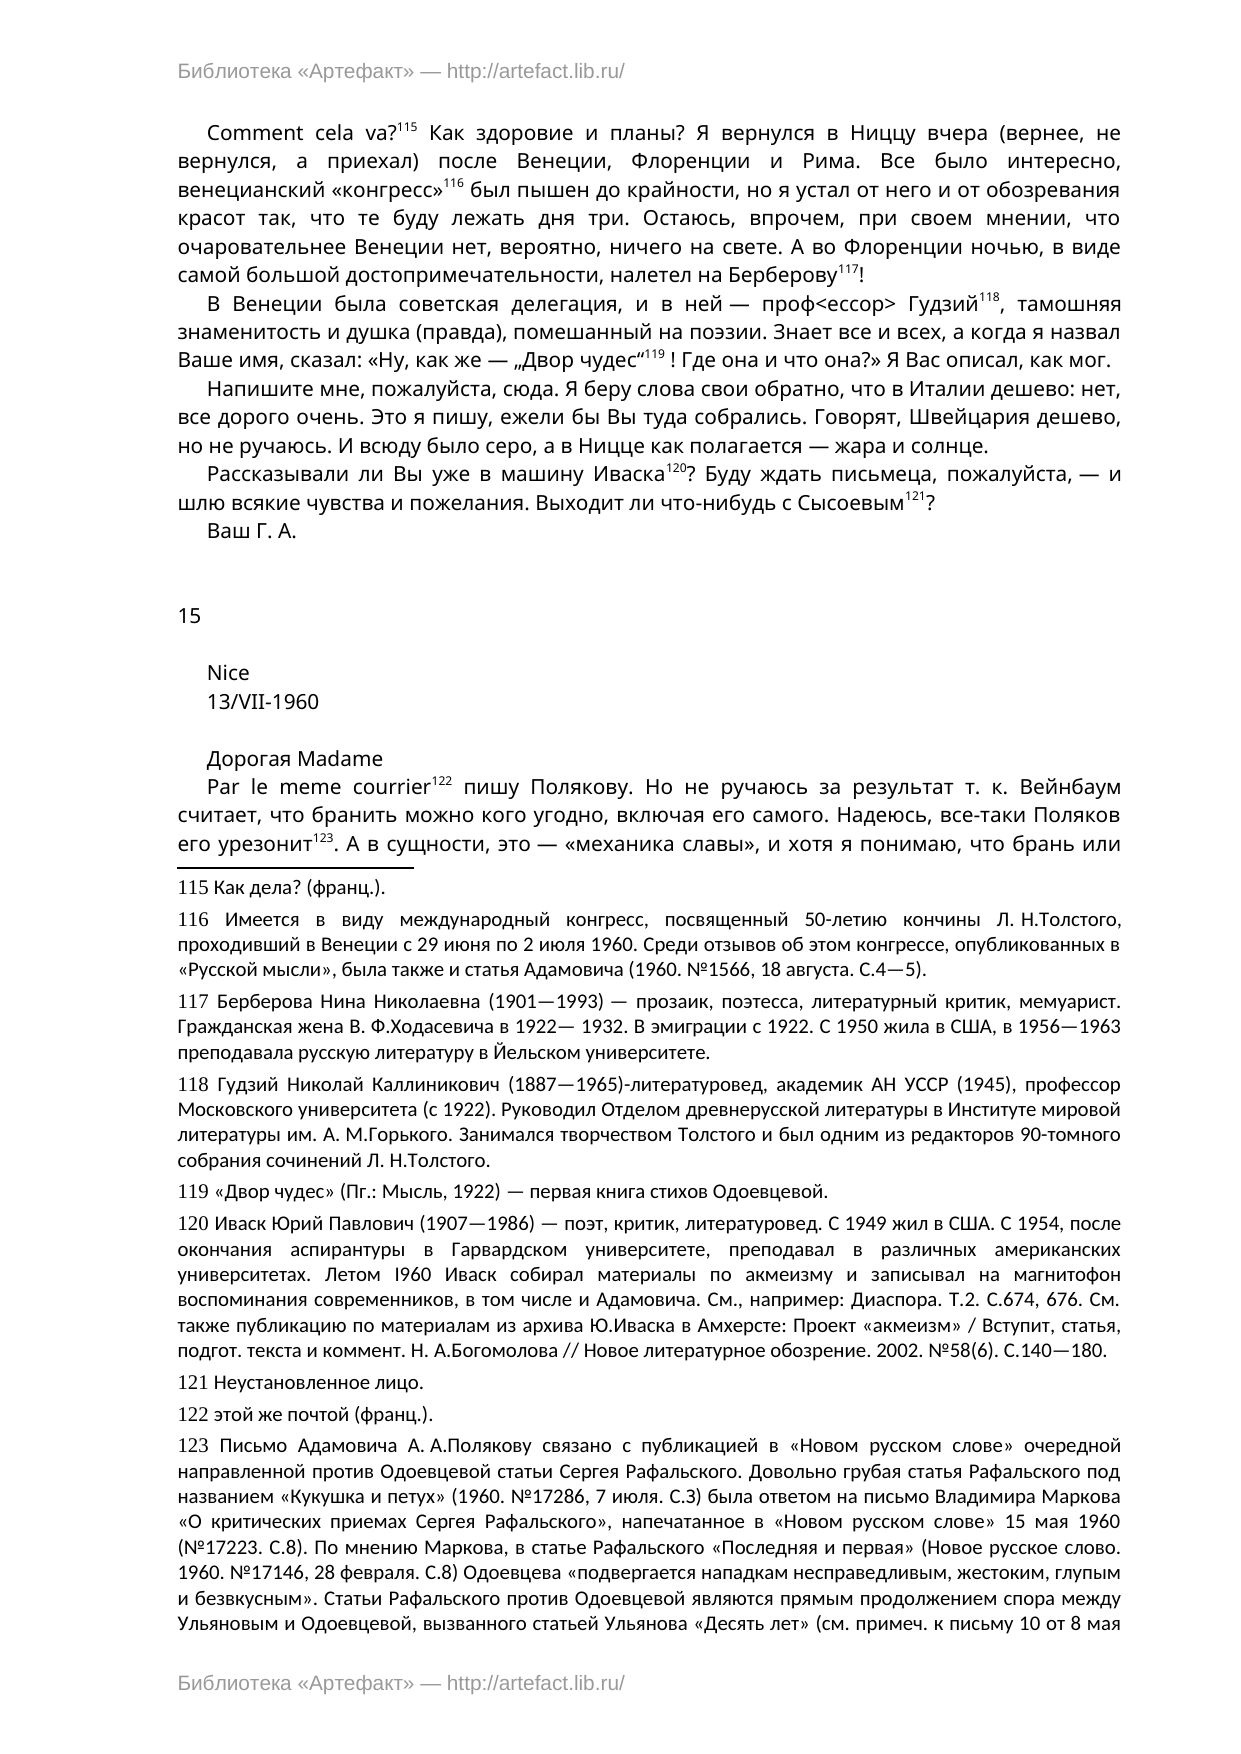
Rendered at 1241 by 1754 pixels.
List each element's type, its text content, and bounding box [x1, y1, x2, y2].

text В Венеции была советская делегация, и в ней — проф<ессор> Гудзий, тамошняя знаменитость и душка (правда), помешанный на поэзии. Знает все и всех, а когда я назвал Ваше имя, сказал: «Ну, как же — „Двор чудес“ ! Где она и что она?» Я Вас описал, как мог. [177, 289, 1122, 374]
text Ваш Г. А. [177, 516, 1122, 545]
text Рассказывали ли Вы уже в машину Иваска? Буду ждать письмеца, пожалуйста, — и шлю всякие чувства и пожелания. Выходит ли что-нибудь с Сысоевым? [177, 459, 1122, 516]
text Дорогая Madame [177, 744, 1122, 772]
text Comment cela va? Как здоровие и планы? Я вернулся в Ниццу вчера (вернее, не вернулся, а приехал) после Венеции, Флоренции и Рима. Все было интересно, венецианский «конгресс» был пышен до крайности, но я устал от него и от обозревания красот так, что те буду лежать дня три. Остаюсь, впрочем, при своем мнении, что очаровательнее Венеции нет, вероятно, ничего на свете. А во Флоренции ночью, в виде самой большой достопримечательности, налетел на Берберову! [177, 118, 1122, 289]
subtitle 15 [177, 602, 1122, 630]
text Nice [177, 658, 1122, 687]
text Par le meme courrier пишу Полякову. Но не ручаюсь за результат т. к. Вейнбаум считает, что бранить можно кого угодно, включая его самого. Надеюсь, все-таки Поляков его урезонит. А в сущности, это — «механика славы», и хотя я понимаю, что брань или шпильки на Вас действуют, со стороны я считаю, что и брань на пользу. В особенности, когда это спор: одни — за, другие — против. [177, 772, 1122, 857]
text 13/VII-1960 [177, 687, 1122, 715]
text Напишите мне, пожалуйста, сюда. Я беру слова свои обратно, что в Италии дешево: нет, все дорого очень. Это я пишу, ежели бы Вы туда собрались. Говорят, Швейцария дешево, но не ручаюсь. И всюду было серо, а в Ницце как полагается — жара и солнце. [177, 374, 1122, 459]
